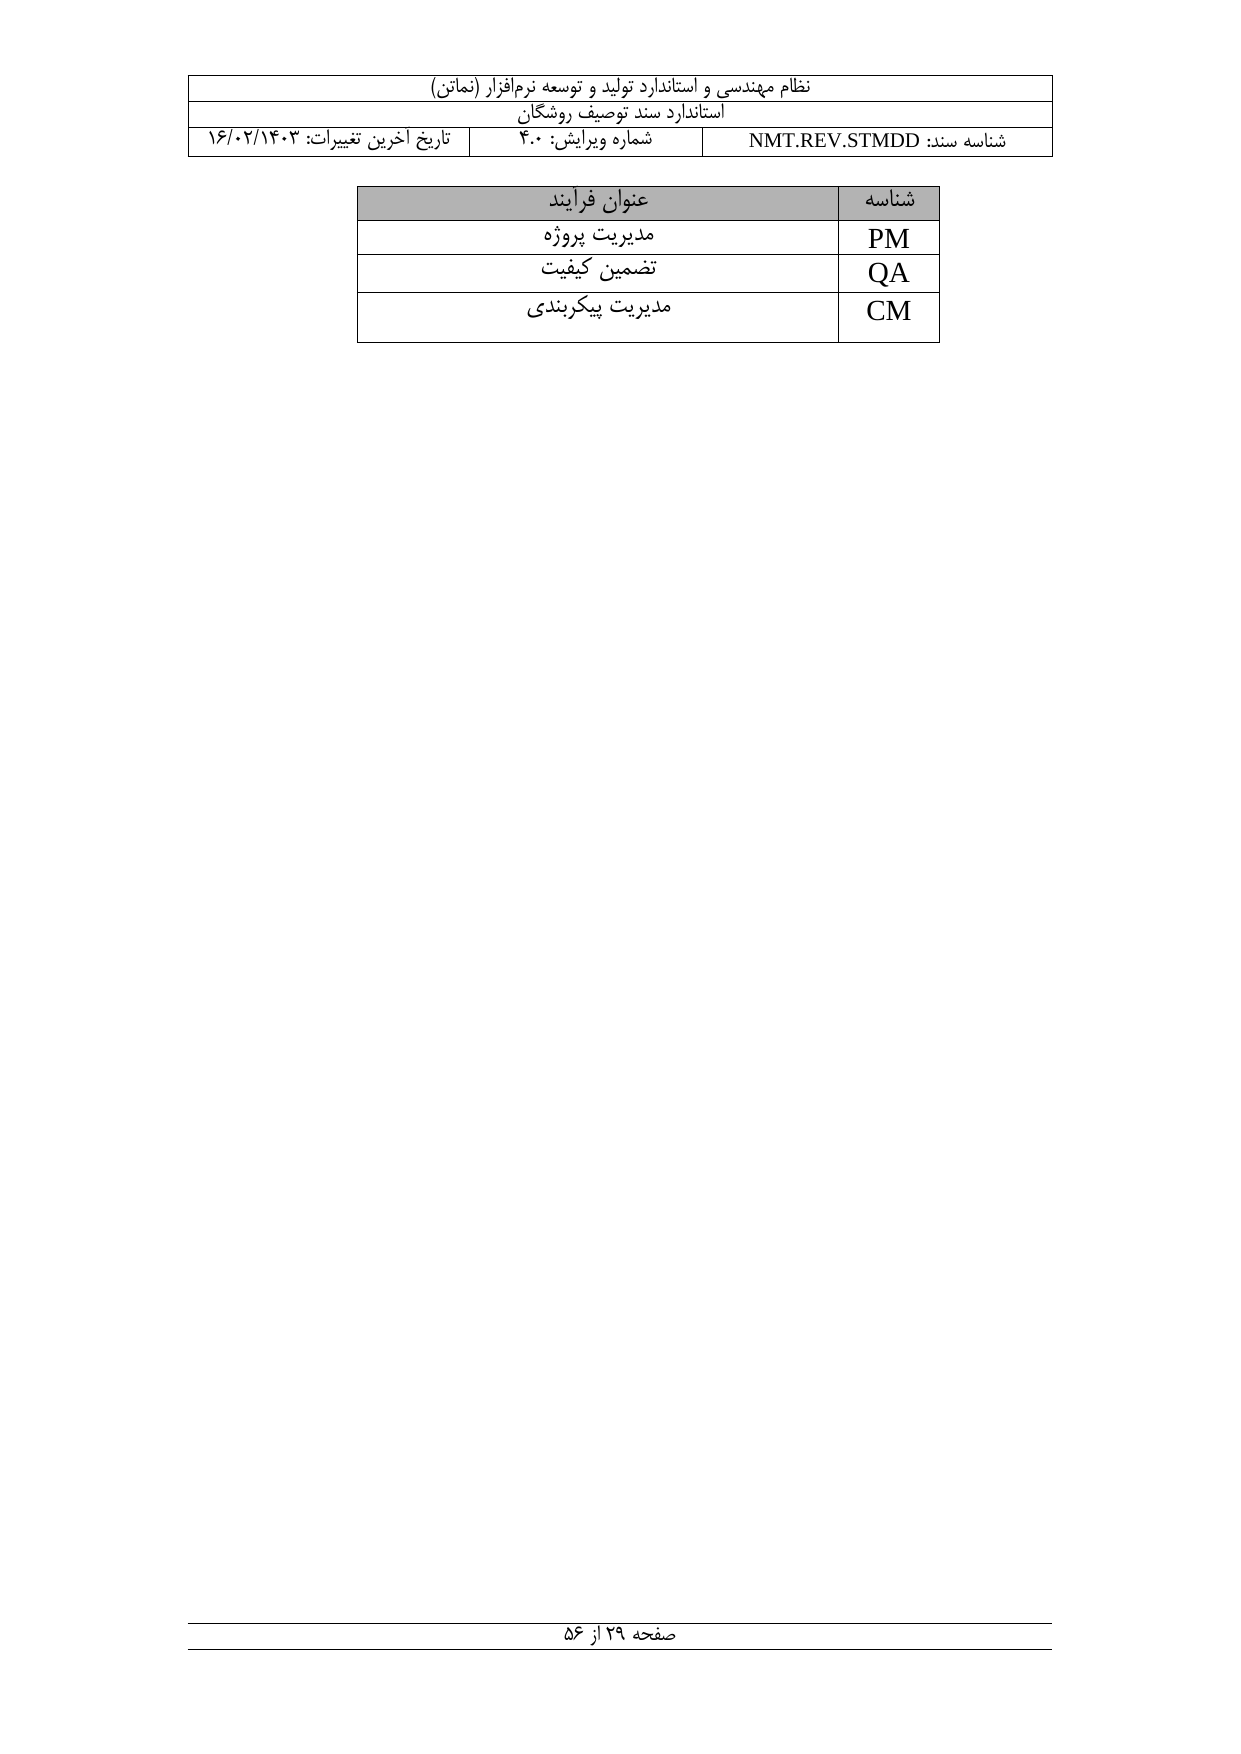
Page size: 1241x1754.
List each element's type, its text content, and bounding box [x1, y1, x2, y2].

table_cell QA [839, 255, 939, 292]
table_cell CM [839, 293, 939, 342]
table_cell تضمين كيفيت [358, 255, 838, 292]
table_cell PM [839, 221, 939, 254]
table_header عنوان فرآيند [358, 187, 838, 220]
table_header شناسه [839, 187, 939, 220]
table_cell مديريت پروژه [358, 221, 838, 254]
table_cell مديريت پيكربندي [358, 293, 838, 342]
